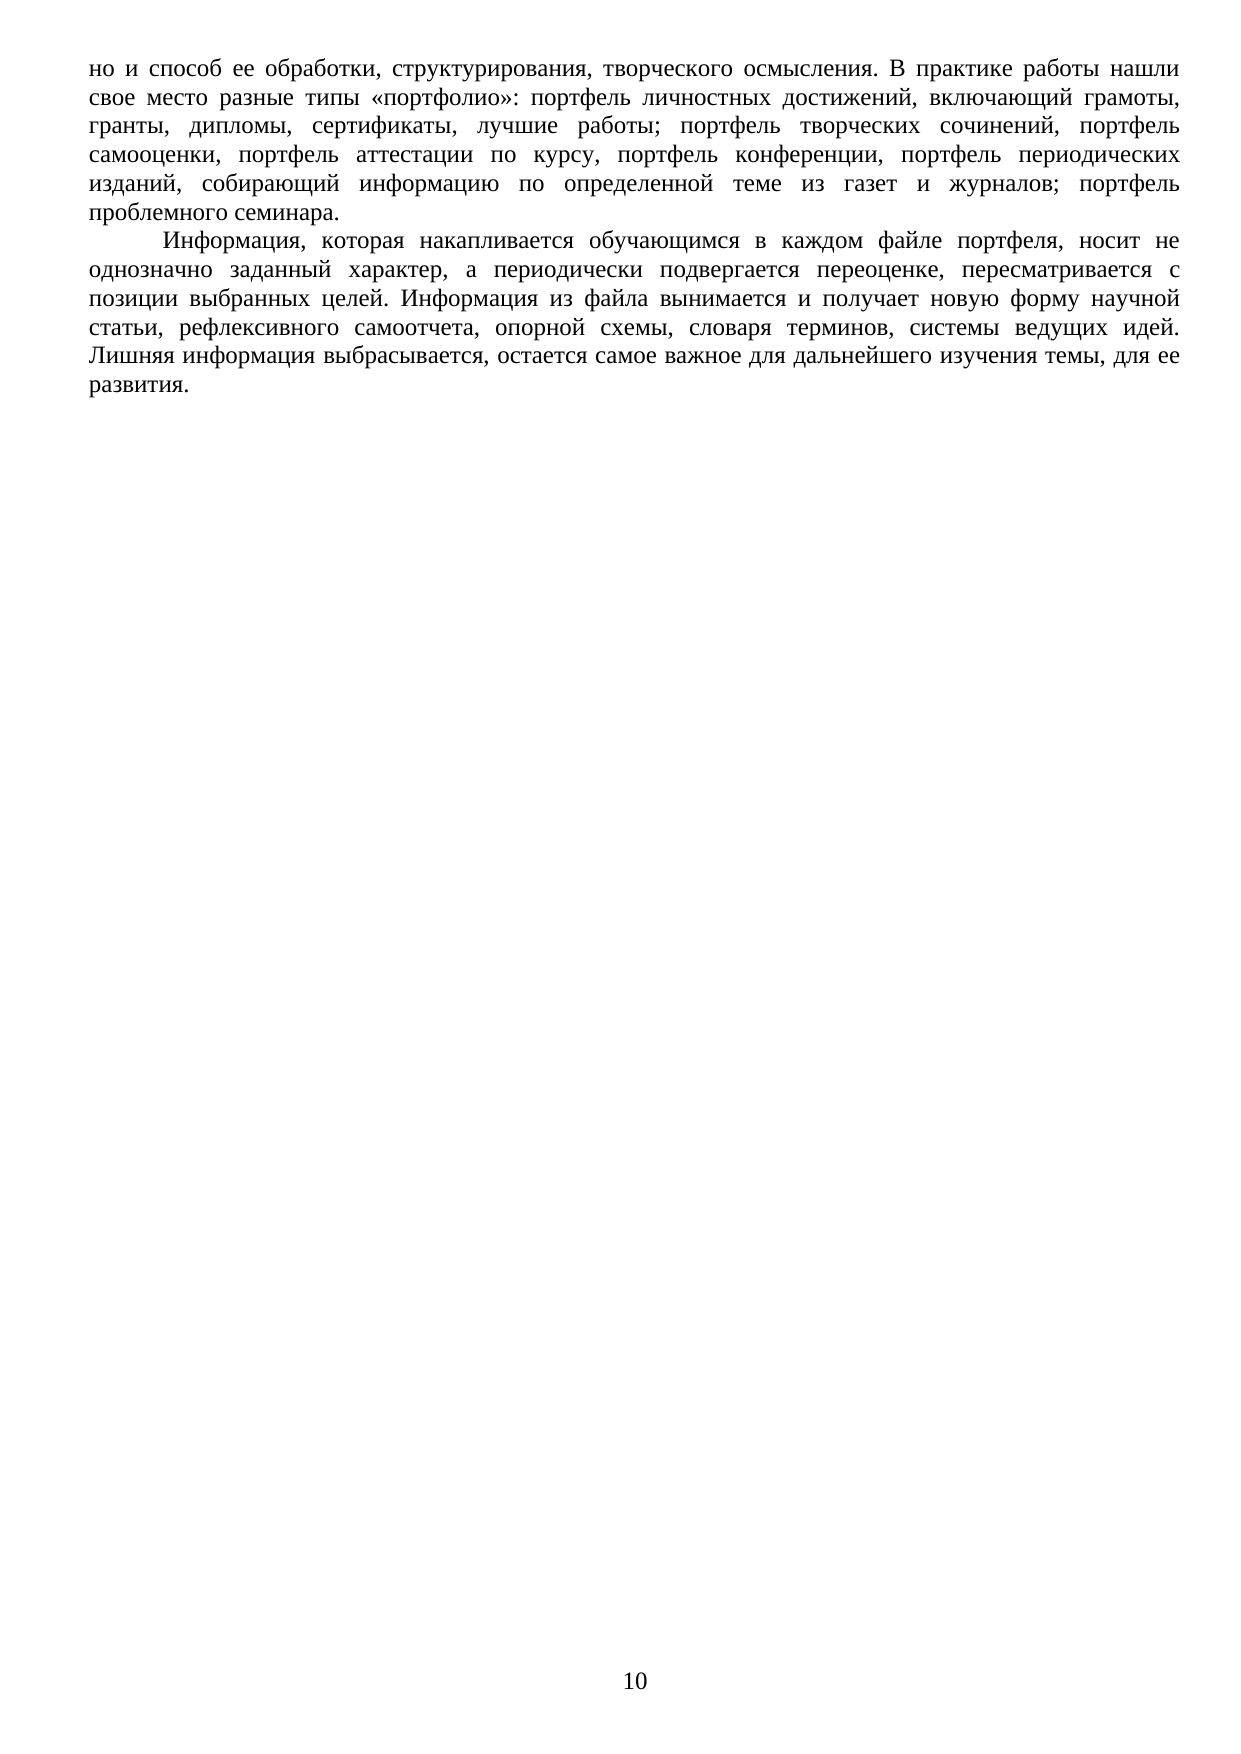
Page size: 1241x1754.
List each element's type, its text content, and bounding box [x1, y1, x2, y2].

text Информация, которая накапливается обучающимся в каждом файле портфеля, носит не однозначно заданный характер, а периодически подвергается переоценке, пересматривается с позиции выбранных целей. Информация из файла вынимается и получает новую форму научной статьи, рефлексивного самоотчета, опорной схемы, словаря терминов, системы ведущих идей. Лишняя информация выбрасывается, остается самое важное для дальнейшего изучения темы, для ее развития. [89, 226, 1181, 398]
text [89, 53, 1181, 226]
